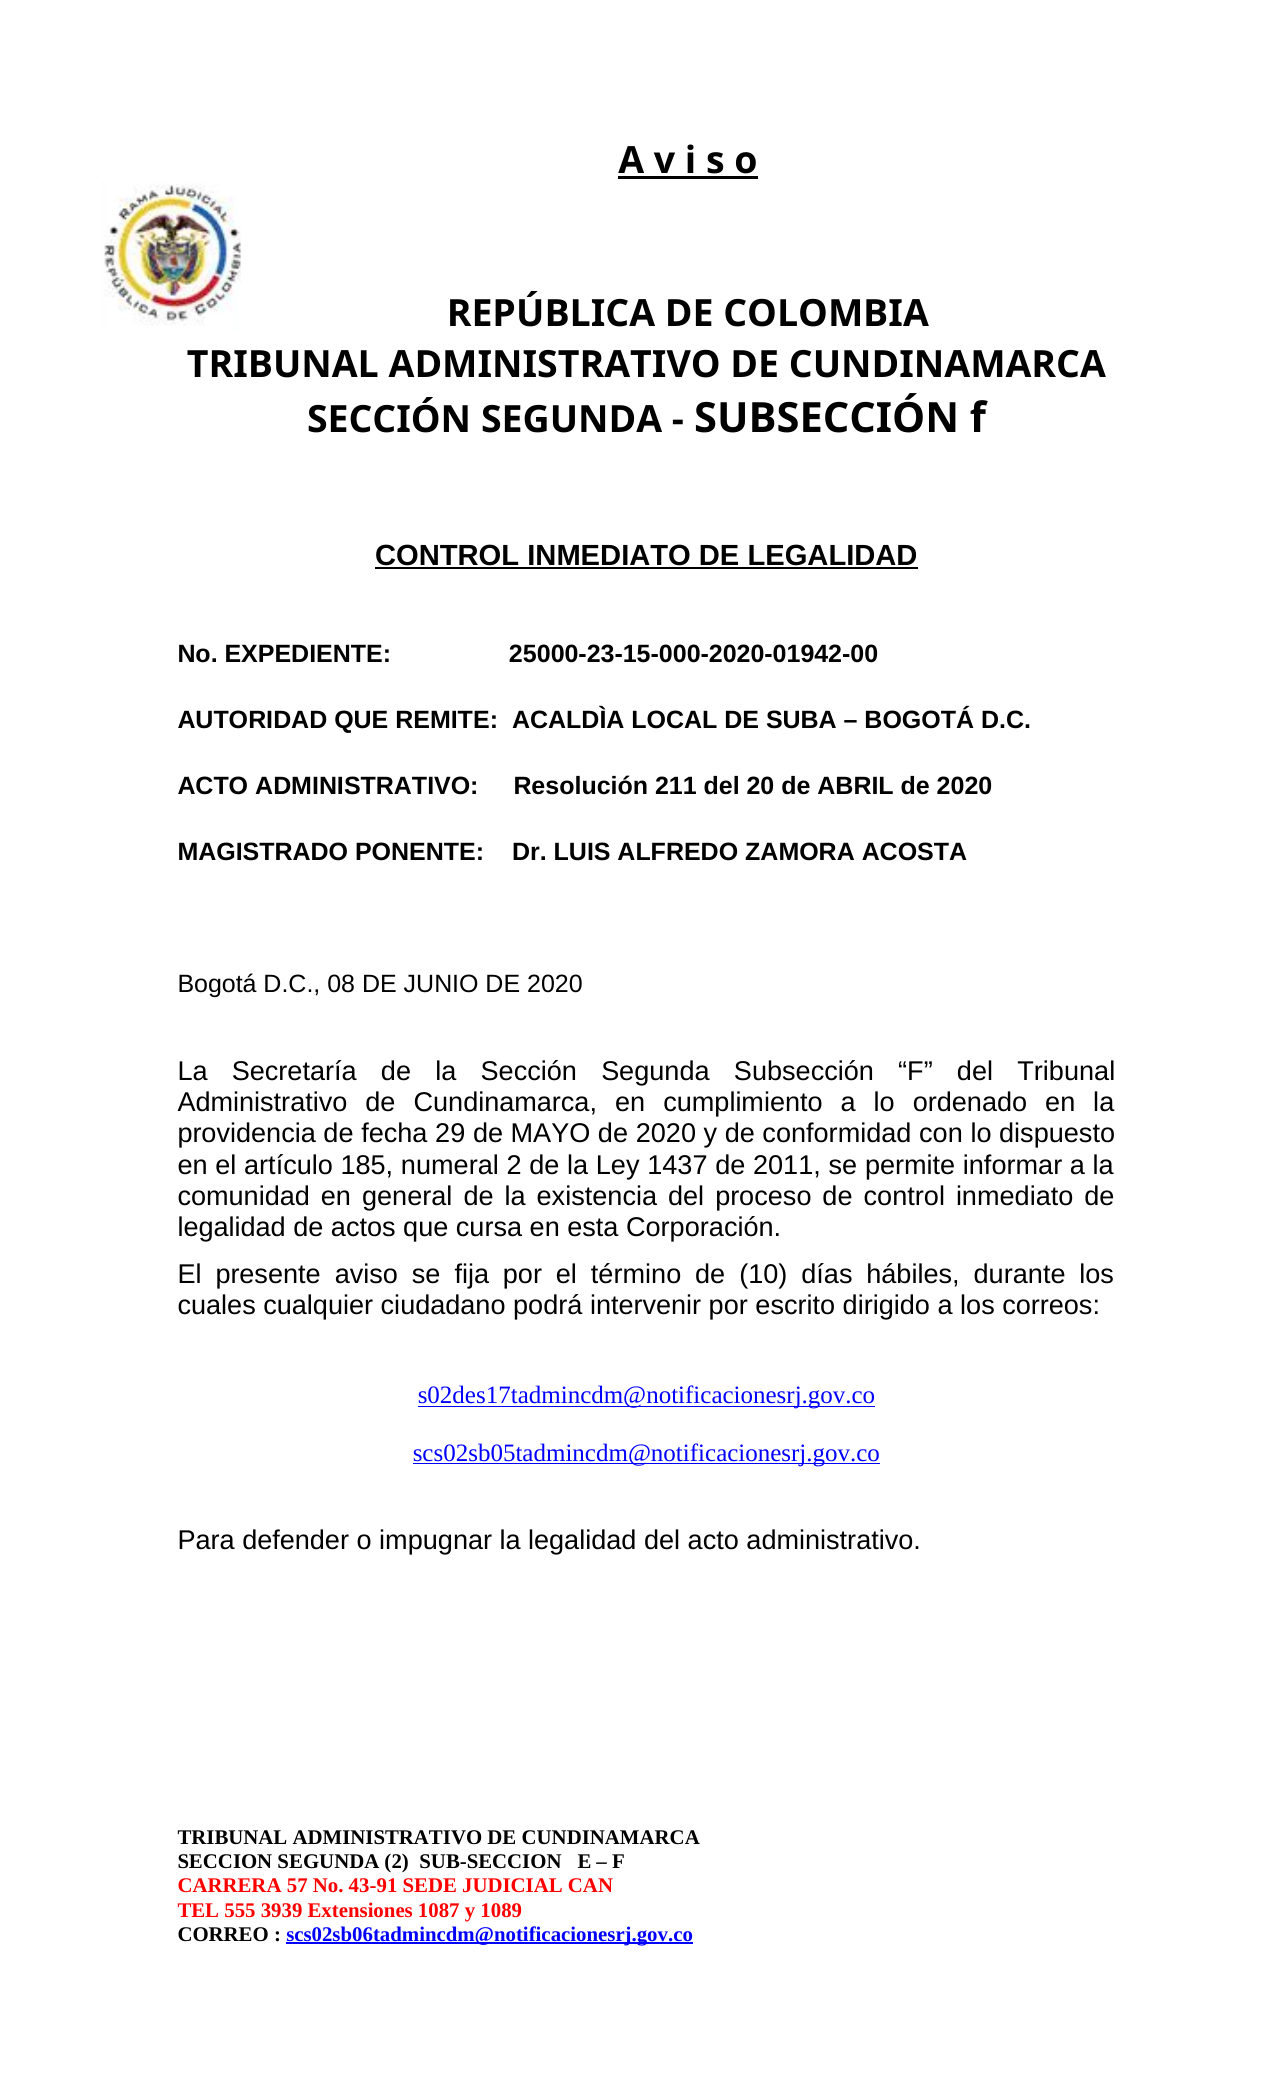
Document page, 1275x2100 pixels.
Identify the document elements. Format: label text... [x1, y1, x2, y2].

text scs02sb05tadmincdm@notificacionesrj.gov.co [177, 1438, 1116, 1467]
text Bogotá D.C., 08 DE JUNIO DE 2020 [177, 969, 1116, 997]
text Para defender o impugnar la legalidad del acto administrativo. [177, 1524, 1116, 1556]
text MAGISTRADO PONENTE: Dr. LUIS ALFREDO ZAMORA ACOSTA [177, 837, 1116, 865]
text SECCIÓN SEGUNDA - SUBSECCIÓN f [177, 388, 1116, 445]
text El presente aviso se fija por el término de (10) días hábiles, durante los cuales cualquier ciudadano podrá intervenir por escrito dirigido a los correos: [177, 1258, 1116, 1321]
text ACTO ADMINISTRATIVO: Resolución 211 del 20 de ABRIL de 2020 [177, 771, 1116, 799]
text La Secretaría de la Sección Segunda Subsección “F” del Tribunal Administrativo de Cundinamarca, en cumplimiento a lo ordenado en la providencia de fecha 29 de MAYO de 2020 y de conformidad con lo dispuesto en el artículo 185, numeral 2 de la Ley 1437 de 2011, se permite informar a la comunidad en general de la existencia del proceso de control inmediato de legalidad de actos que cursa en esta Corporación. [177, 1055, 1116, 1242]
text A v i s o [177, 133, 1116, 184]
text CONTROL INMEDIATO DE LEGALIDAD [177, 538, 1116, 571]
table_header No. EXPEDIENTE: 25000-23-15-000-2020-01942-00 [166, 639, 1226, 672]
text s02des17tadmincdm@notificacionesrj.gov.co [177, 1381, 1116, 1409]
picture [100, 183, 243, 334]
text REPÚBLICA DE COLOMBIA [177, 286, 1116, 337]
text AUTORIDAD QUE REMITE: ACALDÌA LOCAL DE SUBA – BOGOTÁ D.C. [177, 704, 1116, 733]
text TRIBUNAL ADMINISTRATIVO DE CUNDINAMARCA [177, 337, 1116, 388]
